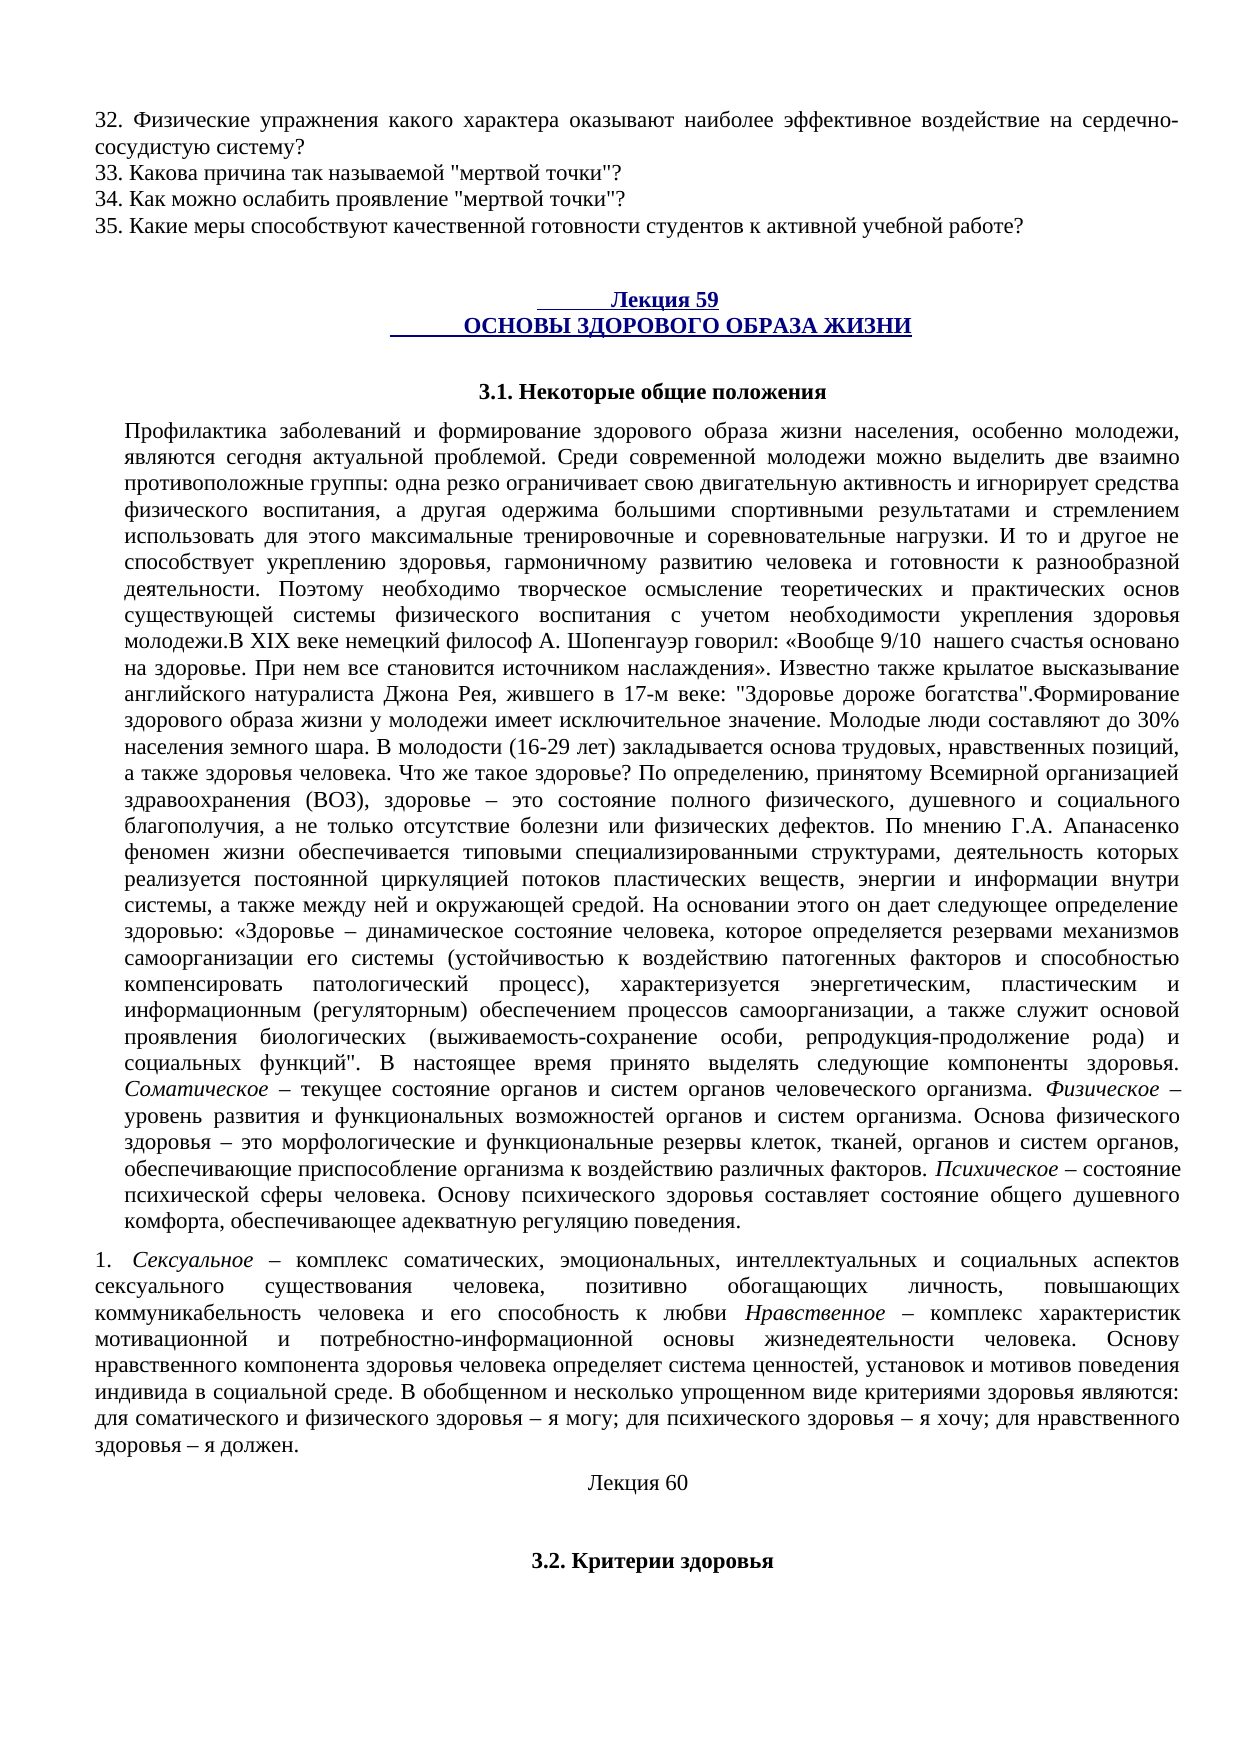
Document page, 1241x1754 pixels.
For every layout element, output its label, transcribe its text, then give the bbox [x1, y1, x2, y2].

list Сексуальное – комплекс соматических, эмоциональных, интеллектуальных и социальных аспектов сексуального существования человека, позитивно обогащающих личность, повышающих коммуникабельность человека и его способность к любви Нравственное – комплекс характеристик мотивационной и потребностно-информационной основы жизнедеятельности человека. Основу нравственного компонента здоровья человека определяет система ценностей, установок и мотивов поведения индивида в социальной среде. В обобщенном и несколько упрощенном виде критериями здоровья являются: для соматического и физического здоровья – я могу; для психического здоровья – я хочу; для нравственного здоровья – я должен. [94, 1246, 1181, 1457]
text 35. Какие меры способствуют качественной готовности студентов к активной учебной работе? [94, 212, 1181, 238]
text 34. Как можно ослабить проявление "мертвой точки"? [94, 185, 1181, 212]
text Профилактика заболеваний и формирование здорового образа жизни населения, особенно молодежи, являются сегодня актуальной проблемой. Среди современной молодежи можно выделить две взаимно противоположные группы: одна резко ограничивает свою двигательную активность и игнорирует средства физического воспитания, а другая одержима большими спортивными результатами и стремлением использовать для этого максимальные тренировочные и соревновательные нагрузки. И то и другое не способствует укреплению здоровья, гармоничному развитию человека и готовности к разнообразной деятельности. Поэтому необходимо творческое осмысление теоретических и практических основ существующей системы физического воспитания с учетом необходимости укрепления здоровья молодежи.В ХIХ веке немецкий философ А. Шопенгауэр говорил: «Вообще 9/10 нашего счастья основано на здоровье. При нем все становится источником наслаждения». Известно также крылатое высказывание английского натуралиста Джона Рея, жившего в 17-м веке: "Здоровье дороже богатства".Формирование здорового образа жизни у молодежи имеет исключительное значение. Молодые люди составляют до 30% населения земного шара. В молодости (16-29 лет) закладывается основа трудовых, нравственных позиций, а также здоровья человека. Что же такое здоровье? По определению, принятому Всемирной организацией здравоохранения (ВОЗ), здоровье – это состояние полного физического, душевного и социального благополучия, а не только отсутствие болезни или физических дефектов. По мнению Г.А. Апанасенко феномен жизни обеспечивается типовыми специализированными структурами, деятельность которых реализуется постоянной циркуляцией потоков пластических веществ, энергии и информации внутри системы, а также между ней и окружающей средой. На основании этого он дает следующее определение здоровью: «Здоровье – динамическое состояние человека, которое определяется резервами механизмов самоорганизации его системы (устойчивостью к воздействию патогенных факторов и способностью компенсировать патологический процесс), характеризуется энергетическим, пластическим и информационным (регуляторным) обеспечением процессов самоорганизации, а также служит основой проявления биологических (выживаемость-сохранение особи, репродукция-продолжение рода) и социальных функций". В настоящее время принято выделять следующие компоненты здоровья. Соматическое – текущее состояние органов и систем органов человеческого организма. Физическое – уровень развития и функциональных возможностей органов и систем организма. Основа физического здоровья – это морфологические и функциональные резервы клеток, тканей, органов и систем органов, обеспечивающие приспособление организма к воздействию различных факторов. Психическое – состояние психической сферы человека. Основу психического здоровья составляет состояние общего душевного комфорта, обеспечивающее адекватную регуляцию поведения. [124, 417, 1181, 1234]
text 3.1. Некоторые общие положения [124, 378, 1181, 404]
text 32. Физические упражнения какого характера оказывают наиболее эффективное воздействие на сердечно-сосудистую систему? [94, 106, 1181, 159]
text Лекция 60 [94, 1469, 1181, 1496]
subtitle ОСНОВЫ ЗДОРОВОГО ОБРАЗА ЖИЗНИ [316, 313, 1181, 339]
text 3.2. Критерии здоровья [124, 1547, 1181, 1573]
subtitle Лекция 59 [463, 286, 1181, 313]
text 33. Какова причина так называемой "мертвой точки"? [94, 159, 1181, 185]
